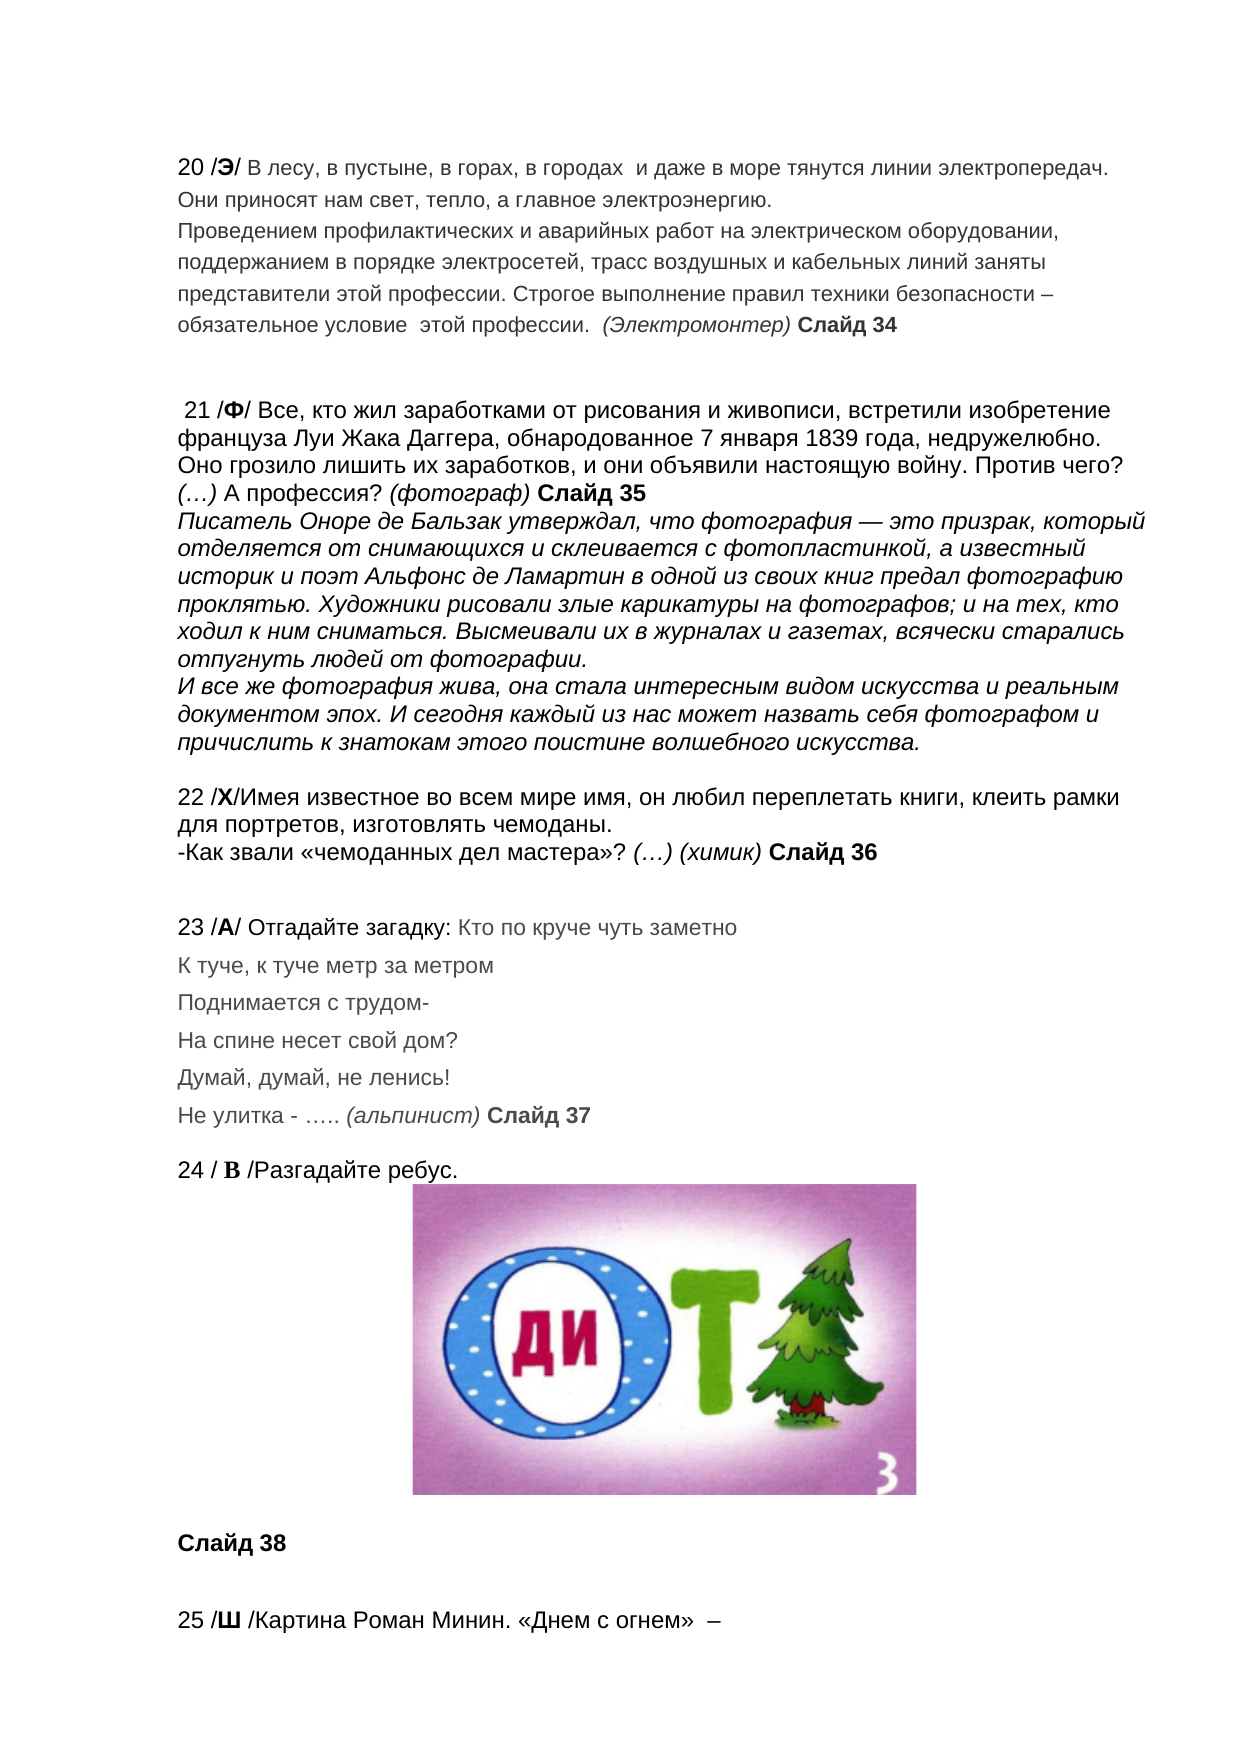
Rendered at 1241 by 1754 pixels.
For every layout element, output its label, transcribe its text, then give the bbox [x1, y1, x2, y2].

text 24 / В /Разгадайте ребус. [177, 1128, 1152, 1184]
text Думай, думай, не ленись! [177, 1053, 1152, 1091]
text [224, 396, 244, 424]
text Слайд 38 [177, 1494, 1152, 1557]
text 22 /Х/Имея известное во всем мире имя, он любил переплетать книги, клеить рамки для портретов, изготовлять чемоданы. -Как звали «чемоданных дел мастера»? (…) (химик) Слайд 36 [177, 755, 1152, 866]
picture [412, 1184, 917, 1495]
text 21 /Ф/ Все, кто жил заработками от рисования и живописи, встретили изобретение француза Луи Жака Даггера, обнародованное 7 января 1839 года, недружелюбно. Оно грозило лишить их заработков, и они объявили настоящую войну. Против чего?(…) А профессия? (фотограф) Слайд 35 [646, 396, 1152, 507]
text Писатель Оноре де Бальзак утверждал, что фотография — это призрак, который отделяется от снимающихся и склеивается с фотопластинкой, а известный историк и поэт Альфонс де Ламартин в одной из своих книг предал фотографию проклятью. Художники рисовали злые карикатуры на фотографов; и на тех, кто ходил к ним сниматься. Высмеивали их в журналах и газетах, всячески старались отпугнуть людей от фотографии. И все же фотография жива, она стала интересным видом искусства и реальным документом эпох. И сегодня каждый из нас может назвать себя фотографом и причислить к знатокам этого поистине волшебного искусства. [177, 507, 1152, 755]
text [177, 1571, 1152, 1633]
text На спине несет свой дом? [177, 1016, 1152, 1053]
text 23 /А/ Отгадайте загадку: Кто по круче чуть заметно [177, 866, 1152, 941]
text Не улитка - ….. (альпинист) Слайд 37 [177, 1091, 1152, 1128]
text К туче, к туче метр за метром [177, 941, 1152, 978]
text Поднимается с трудом- [177, 978, 1152, 1016]
text 20 /Э/ В лесу, в пустыне, в горах, в городах и даже в море тянутся линии электропередач. Они приносят нам свет, тепло, а главное электроэнергию. Проведением профилактических и аварийных работ на электрическом оборудовании, поддержанием в порядке электросетей, трасс воздушных и кабельных линий заняты представители этой профессии. Строгое выполнение правил техники безопасности – обязательное условие этой профессии. (Электромонтер) Слайд 34 [177, 118, 1152, 337]
